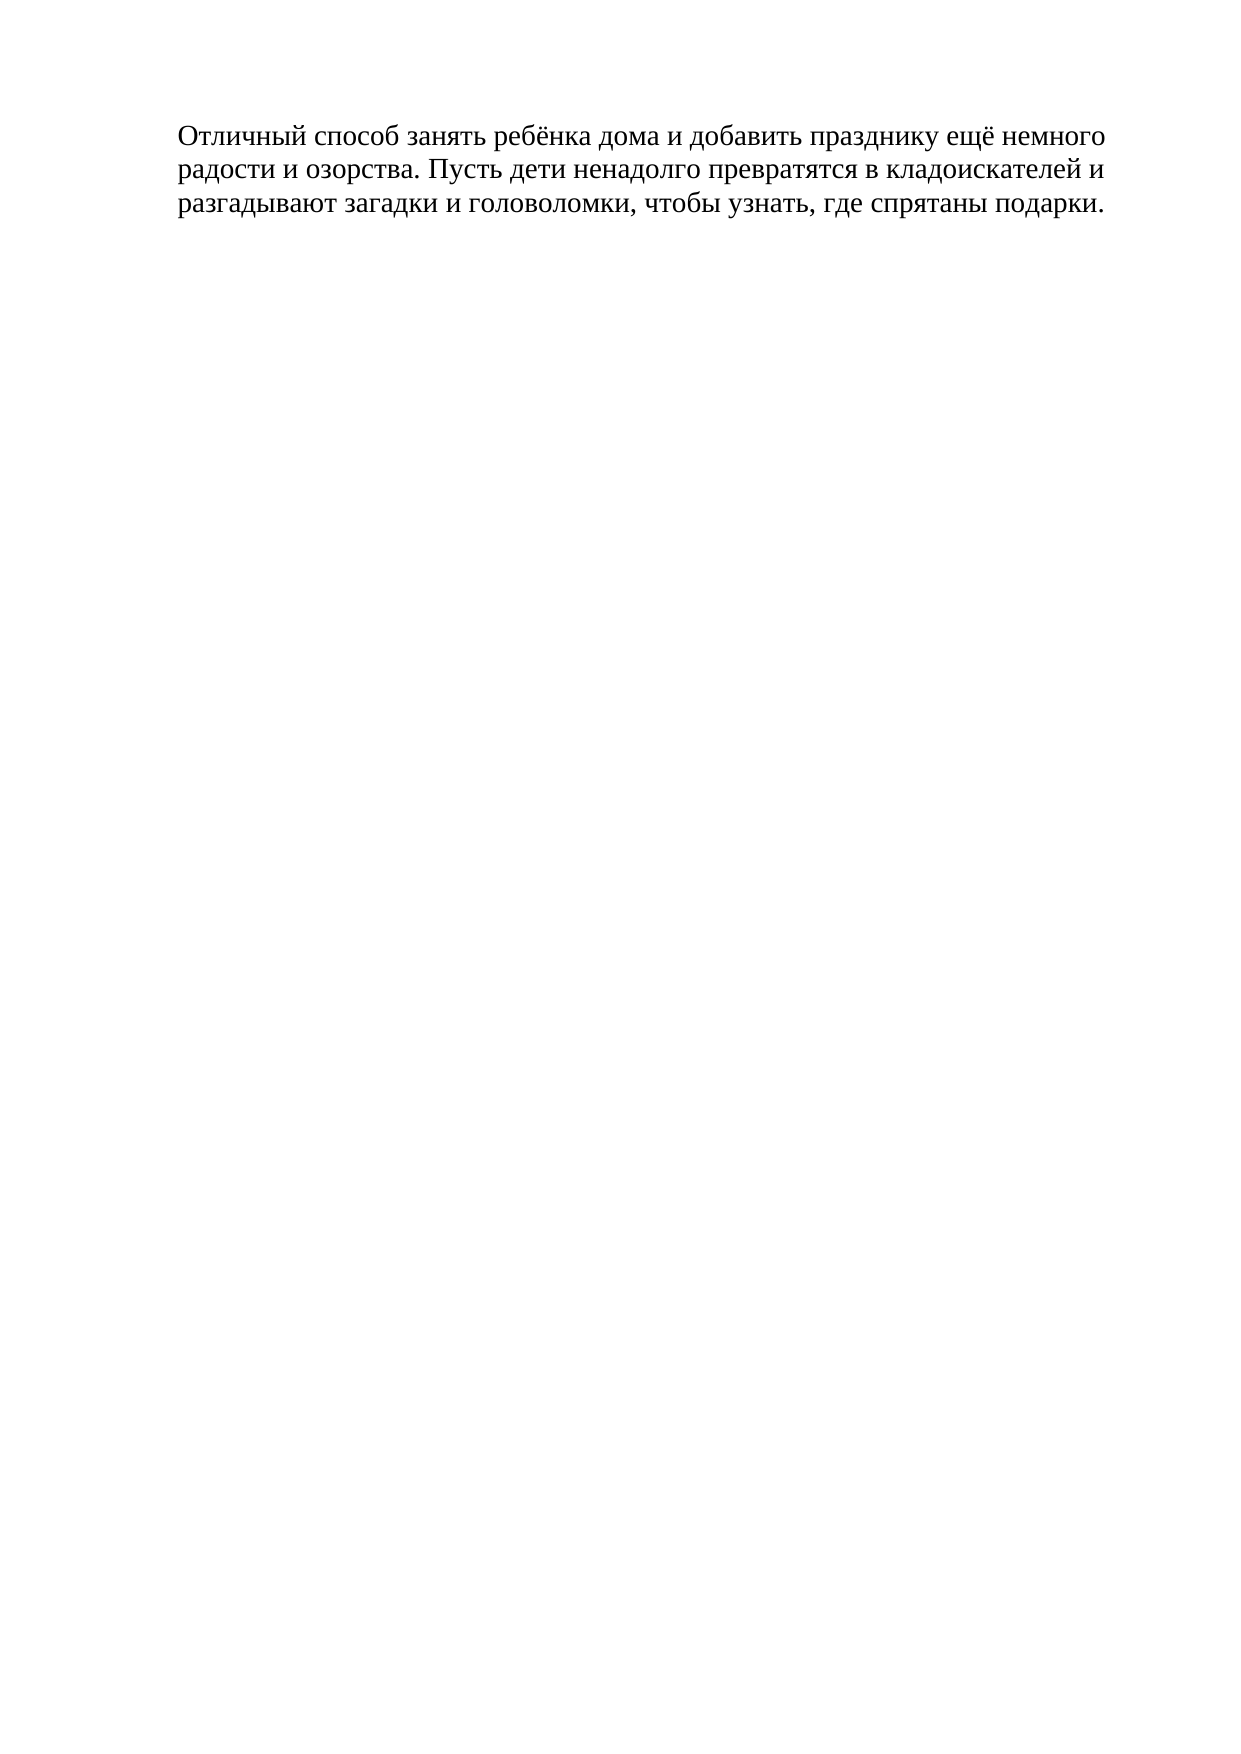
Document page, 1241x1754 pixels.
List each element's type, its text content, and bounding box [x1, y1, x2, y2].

text Отличный способ занять ребёнка дома и добавить празднику ещё немного радости и озорства. Пусть дети ненадолго превратятся в кладоискателей и разгадывают загадки и головоломки, чтобы узнать, где спрятаны подарки. [177, 118, 1152, 219]
